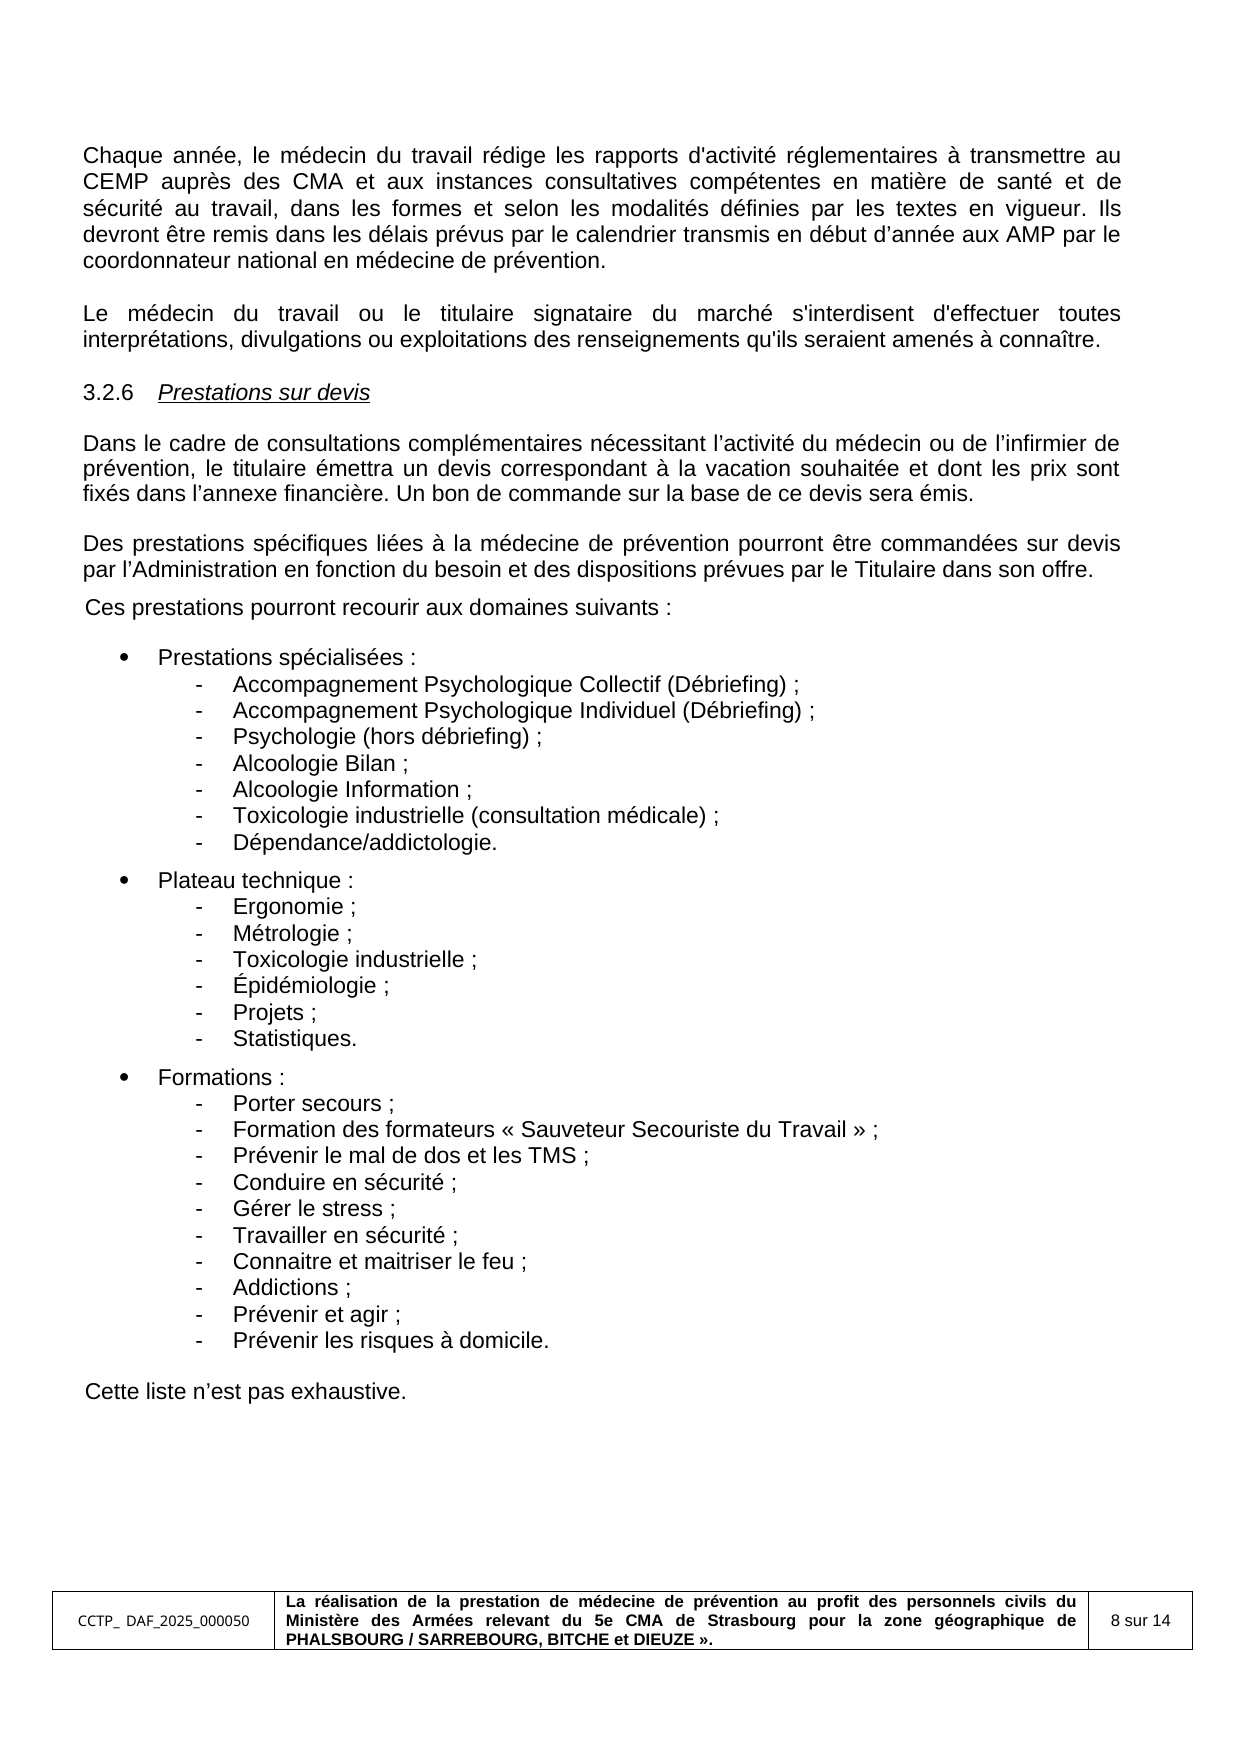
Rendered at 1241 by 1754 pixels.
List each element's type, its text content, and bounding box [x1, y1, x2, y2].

list Prestations sur devis [83, 379, 1122, 405]
list Porter secours ; [195, 1090, 1122, 1116]
list Prévenir les risques à domicile. [195, 1327, 1122, 1353]
list Gérer le stress ; [195, 1195, 1122, 1222]
list Conduire en sécurité ; [195, 1169, 1122, 1195]
list Alcoologie Bilan ; [195, 749, 1122, 776]
list Connaitre et maitriser le feu ; [195, 1248, 1122, 1274]
list Formations : [120, 1063, 1122, 1090]
list Ergonomie ; [195, 893, 1122, 920]
text Chaque année, le médecin du travail rédige les rapports d'activité réglementaires à transmettre au CEMP auprès des CMA et aux instances consultatives compétentes en matière de santé et de sécurité au travail, dans les formes et selon les modalités définies par les textes en vigueur. Ils devront être remis dans les délais prévus par le calendrier transmis en début d’année aux AMP par le coordonnateur national en médecine de prévention. [83, 142, 1122, 273]
list Statistiques. [195, 1025, 1122, 1051]
text Dans le cadre de consultations complémentaires nécessitant l’activité du médecin ou de l’infirmier de prévention, le titulaire émettra un devis correspondant à la vacation souhaitée et dont les prix sont fixés dans l’annexe financière. Un bon de commande sur la base de ce devis sera émis. [83, 432, 1121, 506]
list Formation des formateurs « Sauveteur Secouriste du Travail » ; [195, 1116, 1122, 1142]
list Addictions ; [195, 1274, 1122, 1301]
text Ces prestations pourront recourir aux domaines suivants : [84, 595, 1121, 620]
text Cette liste n’est pas exhaustive. [84, 1380, 1121, 1404]
list Alcoologie Information ; [195, 776, 1122, 802]
list Épidémiologie ; [195, 972, 1122, 999]
list Dépendance/addictologie. [195, 829, 1122, 855]
list Prévenir le mal de dos et les TMS ; [195, 1142, 1122, 1169]
list Toxicologie industrielle ; [195, 946, 1122, 972]
list Prestations spécialisées : [120, 644, 1122, 671]
list Plateau technique : [120, 867, 1122, 893]
list Prévenir et agir ; [195, 1301, 1122, 1327]
list Psychologie (hors débriefing) ; [195, 723, 1122, 749]
list Accompagnement Psychologique Individuel (Débriefing) ; [195, 697, 1122, 723]
list Accompagnement Psychologique Collectif (Débriefing) ; [195, 671, 1122, 697]
text Des prestations spécifiques liées à la médecine de prévention pourront être commandées sur devis par l’Administration en fonction du besoin et des dispositions prévues par le Titulaire dans son offre. [83, 530, 1122, 583]
text Le médecin du travail ou le titulaire signataire du marché s'interdisent d'effectuer toutes interprétations, divulgations ou exploitations des renseignements qu'ils seraient amenés à connaître. [83, 300, 1122, 353]
list Toxicologie industrielle (consultation médicale) ; [195, 802, 1122, 829]
list Travailler en sécurité ; [195, 1222, 1122, 1248]
list Projets ; [195, 999, 1122, 1025]
list Métrologie ; [195, 920, 1122, 946]
